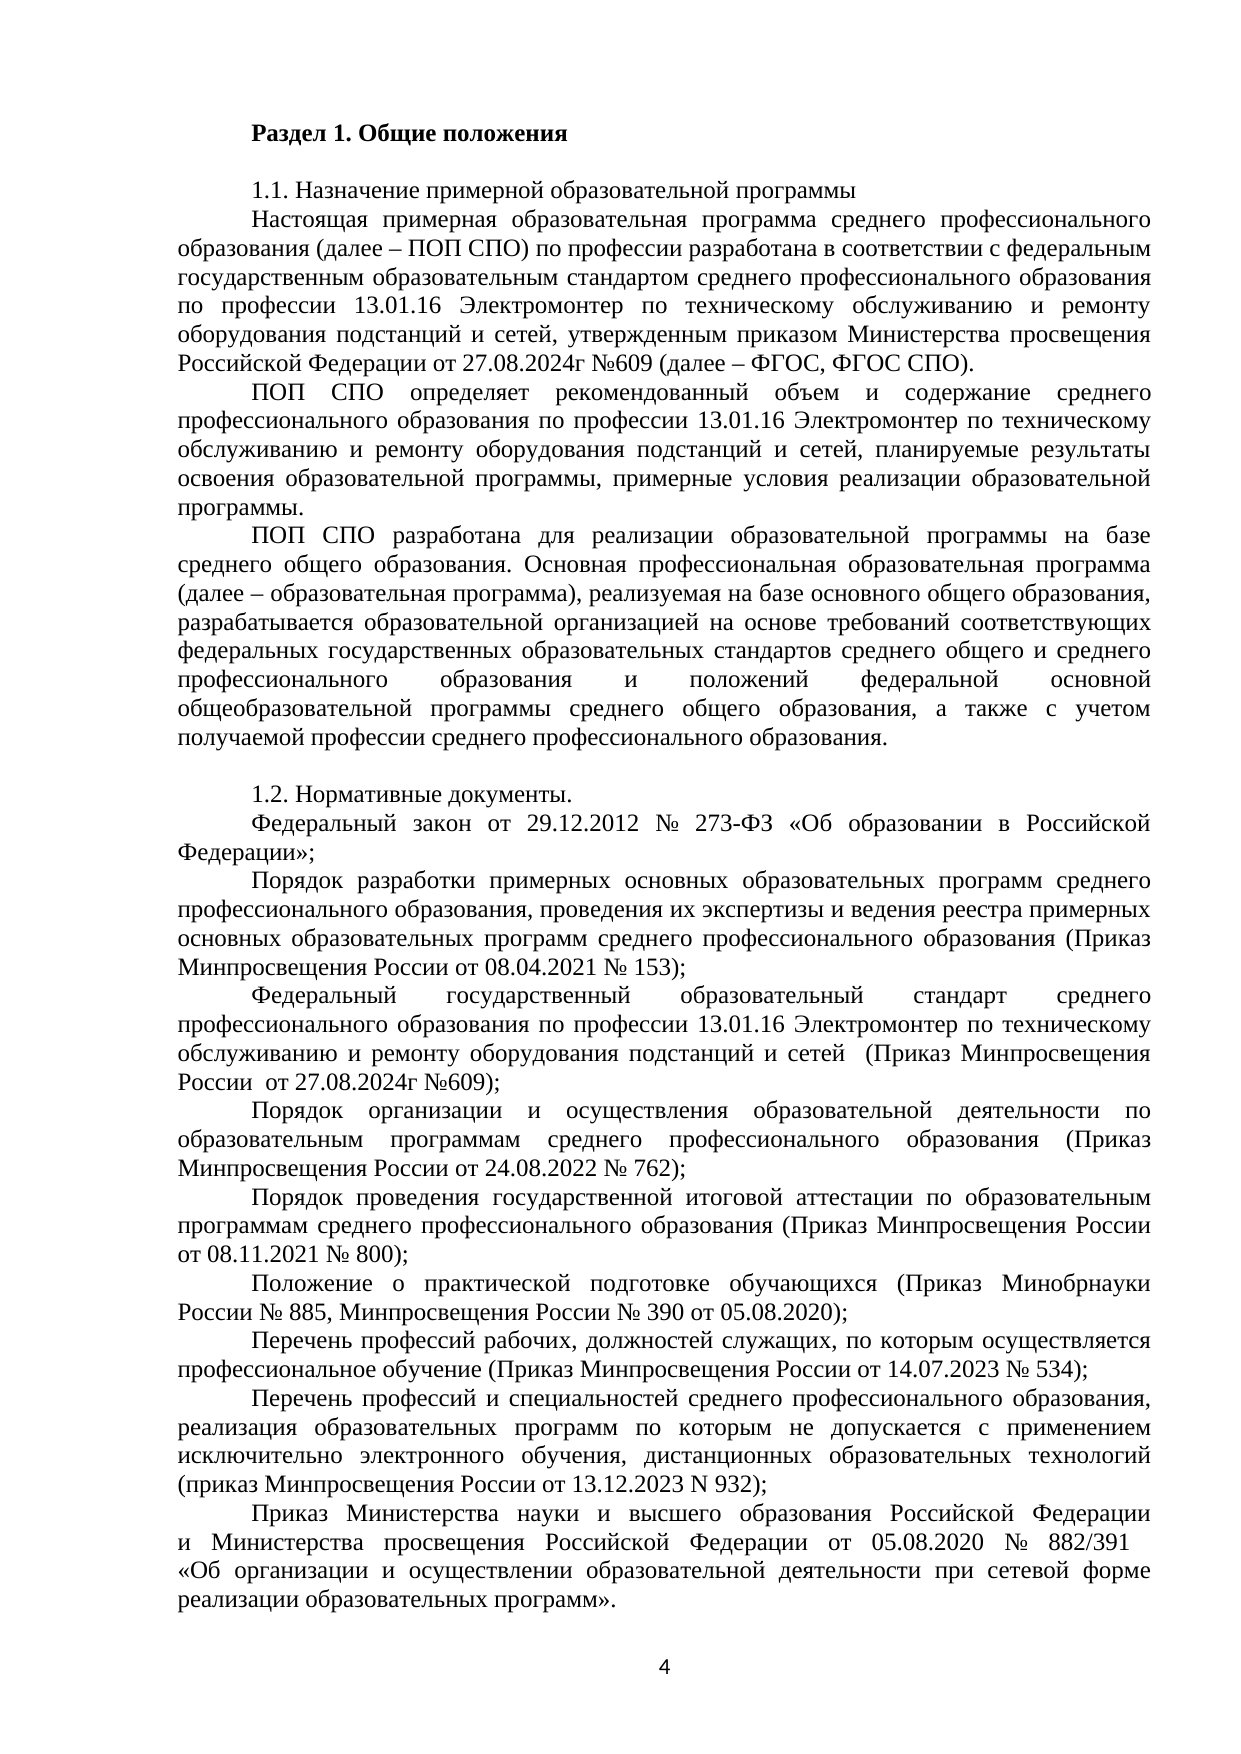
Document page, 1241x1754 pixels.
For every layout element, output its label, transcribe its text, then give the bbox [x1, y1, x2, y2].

text Приказ Министерства науки и высшего образования Российской Федерации и Министерства просвещения Российской Федерации от 05.08.2020 № 882/391 «Об организации и осуществлении образовательной деятельности при сетевой форме реализации образовательных программ». [177, 1498, 1152, 1613]
text Перечень профессий и специальностей среднего профессионального образования, реализация образовательных программ по которым не допускается с применением исключительно электронного обучения, дистанционных образовательных технологий (приказ Минпросвещения России от 13.12.2023 N 932); [177, 1383, 1152, 1498]
subtitle Раздел 1. Общие положения [177, 118, 1152, 147]
text Федеральный государственный образовательный стандарт среднего профессионального образования по профессии 13.01.16 Электромонтер по техническому обслуживанию и ремонту оборудования подстанций и сетей (Приказ Минпросвещения России от 27.08.2024г №609); [177, 981, 1152, 1096]
text Федеральный закон от 29.12.2012 № 273-ФЗ «Об образовании в Российской Федерации»; [177, 808, 1152, 866]
text Порядок разработки примерных основных образовательных программ среднего профессионального образования, проведения их экспертизы и ведения реестра примерных основных образовательных программ среднего профессионального образования (Приказ Минпросвещения России от 08.04.2021 № 153); [177, 866, 1152, 981]
text ПОП СПО определяет рекомендованный объем и содержание среднего профессионального образования по профессии 13.01.16 Электромонтер по техническому обслуживанию и ремонту оборудования подстанций и сетей, планируемые результаты освоения образовательной программы, примерные условия реализации образовательной программы. [177, 377, 1152, 521]
text Порядок проведения государственной итоговой аттестации по образовательным программам среднего профессионального образования (Приказ Минпросвещения России от 08.11.2021 № 800); [177, 1182, 1152, 1268]
text 1.2. Нормативные документы. [177, 779, 1152, 808]
text Перечень профессий рабочих, должностей служащих, по которым осуществляется профессиональное обучение (Приказ Минпросвещения России от 14.07.2023 № 534); [177, 1326, 1152, 1383]
text Порядок организации и осуществления образовательной деятельности по образовательным программам среднего профессионального образования (Приказ Минпросвещения России от 24.08.2022 № 762); [177, 1096, 1152, 1182]
list Настоящая примерная образовательная программа среднего профессионального образования (далее – ПОП СПО) по профессии разработана в соответствии с федеральным государственным образовательным стандартом среднего профессионального образования по профессии 13.01.16 Электромонтер по техническому обслуживанию и ремонту оборудования подстанций и сетей, утвержденным приказом Министерства просвещения Российской Федерации от 27.08.2024г №609 (далее – ФГОС, ФГОС СПО). [177, 204, 1152, 377]
text Положение о практической подготовке обучающихся (Приказ Минобрнауки России № 885, Минпросвещения России № 390 от 05.08.2020); [177, 1268, 1152, 1326]
text 1.1. Назначение примерной образовательной программы [177, 176, 1152, 204]
text ПОП СПО разработана для реализации образовательной программы на базе среднего общего образования. Основная профессиональная образовательная программа (далее – образовательная программа), реализуемая на базе основного общего образования, разрабатывается образовательной организацией на основе требований соответствующих федеральных государственных образовательных стандартов среднего общего и среднего профессионального образования и положений федеральной основной общеобразовательной программы среднего общего образования, а также с учетом получаемой профессии среднего профессионального образования. [177, 521, 1152, 751]
